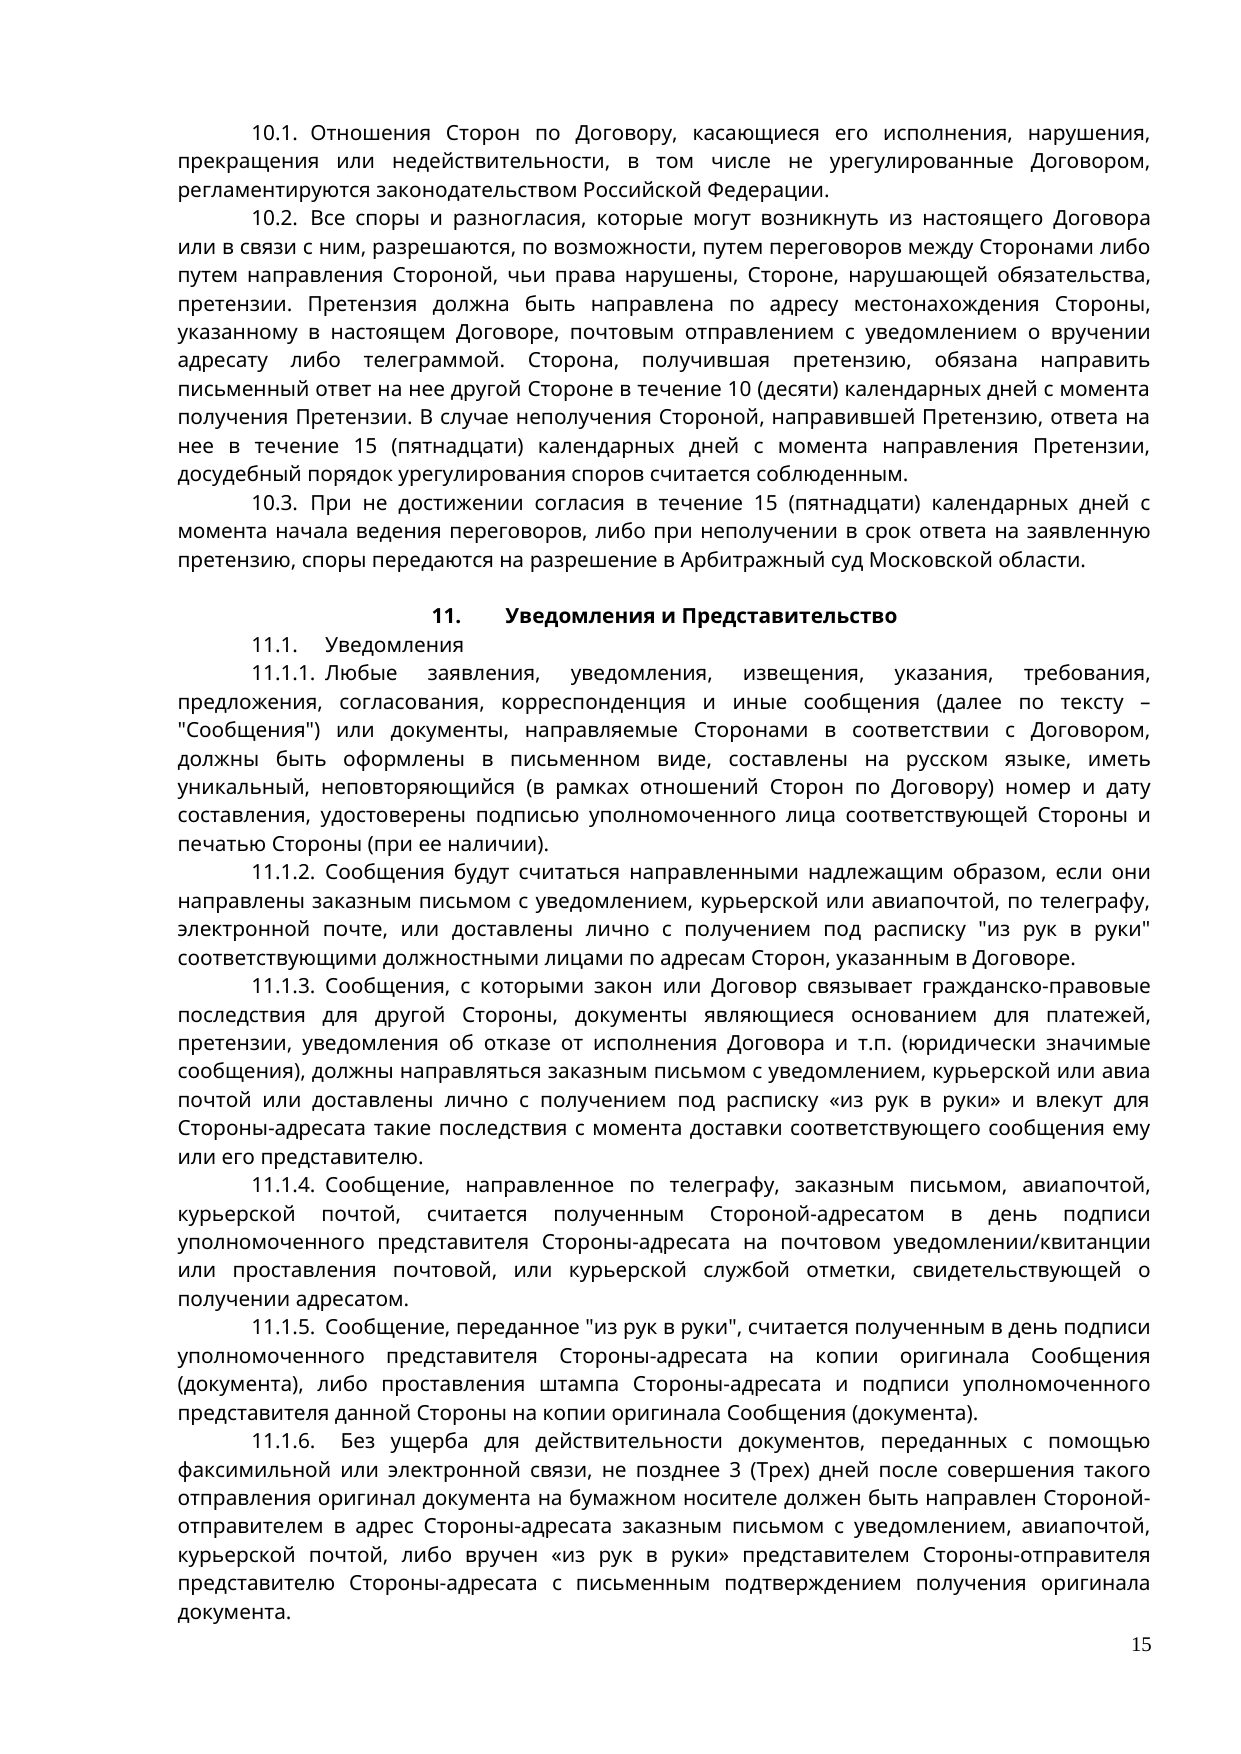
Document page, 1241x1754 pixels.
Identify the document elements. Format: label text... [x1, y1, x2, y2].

list Уведомления [177, 630, 1152, 658]
list Уведомления и Представительство [177, 602, 1152, 630]
list Сообщения, с которыми закон или Договор связывает гражданско-правовые последствия для другой Стороны, документы являющиеся основанием для платежей, претензии, уведомления об отказе от исполнения Договора и т.п. (юридически значимые сообщения), должны направляться заказным письмом с уведомлением, курьерской или авиа почтой или доставлены лично с получением под расписку «из рук в руки» и влекут для Стороны-адресата такие последствия с момента доставки соответствующего сообщения ему или его представителю. [177, 971, 1152, 1170]
list Сообщение, направленное по телеграфу, заказным письмом, авиапочтой, курьерской почтой, считается полученным Стороной-адресатом в день подписи уполномоченного представителя Стороны-адресата на почтовом уведомлении/квитанции или проставления почтовой, или курьерской службой отметки, свидетельствующей о получении адресатом. [177, 1170, 1152, 1312]
list Все споры и разногласия, которые могут возникнуть из настоящего Договора или в связи с ним, разрешаются, по возможности, путем переговоров между Сторонами либо путем направления Стороной, чьи права нарушены, Стороне, нарушающей обязательства, претензии. Претензия должна быть направлена по адресу местонахождения Стороны, указанному в настоящем Договоре, почтовым отправлением с уведомлением о вручении адресату либо телеграммой. Сторона, получившая претензию, обязана направить письменный ответ на нее другой Стороне в течение 10 (десяти) календарных дней с момента получения Претензии. В случае неполучения Стороной, направившей Претензию, ответа на нее в течение 15 (пятнадцати) календарных дней с момента направления Претензии, досудебный порядок урегулирования споров считается соблюденным. [177, 203, 1152, 488]
list Отношения Сторон по Договору, касающиеся его исполнения, нарушения, прекращения или недействительности, в том числе не урегулированные Договором, регламентируются законодательством Российской Федерации. [177, 118, 1152, 203]
list Без ущерба для действительности документов, переданных с помощью факсимильной или электронной связи, не позднее 3 (Трех) дней после совершения такого отправления оригинал документа на бумажном носителе должен быть направлен Стороной-отправителем в адрес Стороны-адресата заказным письмом с уведомлением, авиапочтой, курьерской почтой, либо вручен «из рук в руки» представителем Стороны-отправителя представителю Стороны-адресата с письменным подтверждением получения оригинала документа. [177, 1426, 1152, 1625]
list Сообщение, переданное "из рук в руки", считается полученным в день подписи уполномоченного представителя Стороны-адресата на копии оригинала Сообщения (документа), либо проставления штампа Стороны-адресата и подписи уполномоченного представителя данной Стороны на копии оригинала Сообщения (документа). [177, 1312, 1152, 1426]
list Любые заявления, уведомления, извещения, указания, требования, предложения, согласования, корреспонденция и иные сообщения (далее по тексту – "Сообщения") или документы, направляемые Сторонами в соответствии с Договором, должны быть оформлены в письменном виде, составлены на русском языке, иметь уникальный, неповторяющийся (в рамках отношений Сторон по Договору) номер и дату составления, удостоверены подписью уполномоченного лица соответствующей Стороны и печатью Стороны (при ее наличии). [177, 658, 1152, 857]
list Сообщения будут считаться направленными надлежащим образом, если они направлены заказным письмом с уведомлением, курьерской или авиапочтой, по телеграфу, электронной почте, или доставлены лично с получением под расписку "из рук в руки" соответствующими должностными лицами по адресам Сторон, указанным в Договоре. [177, 857, 1152, 971]
list При не достижении согласия в течение 15 (пятнадцати) календарных дней с момента начала ведения переговоров, либо при неполучении в срок ответа на заявленную претензию, споры передаются на разрешение в Арбитражный суд Московской области. [177, 488, 1152, 573]
